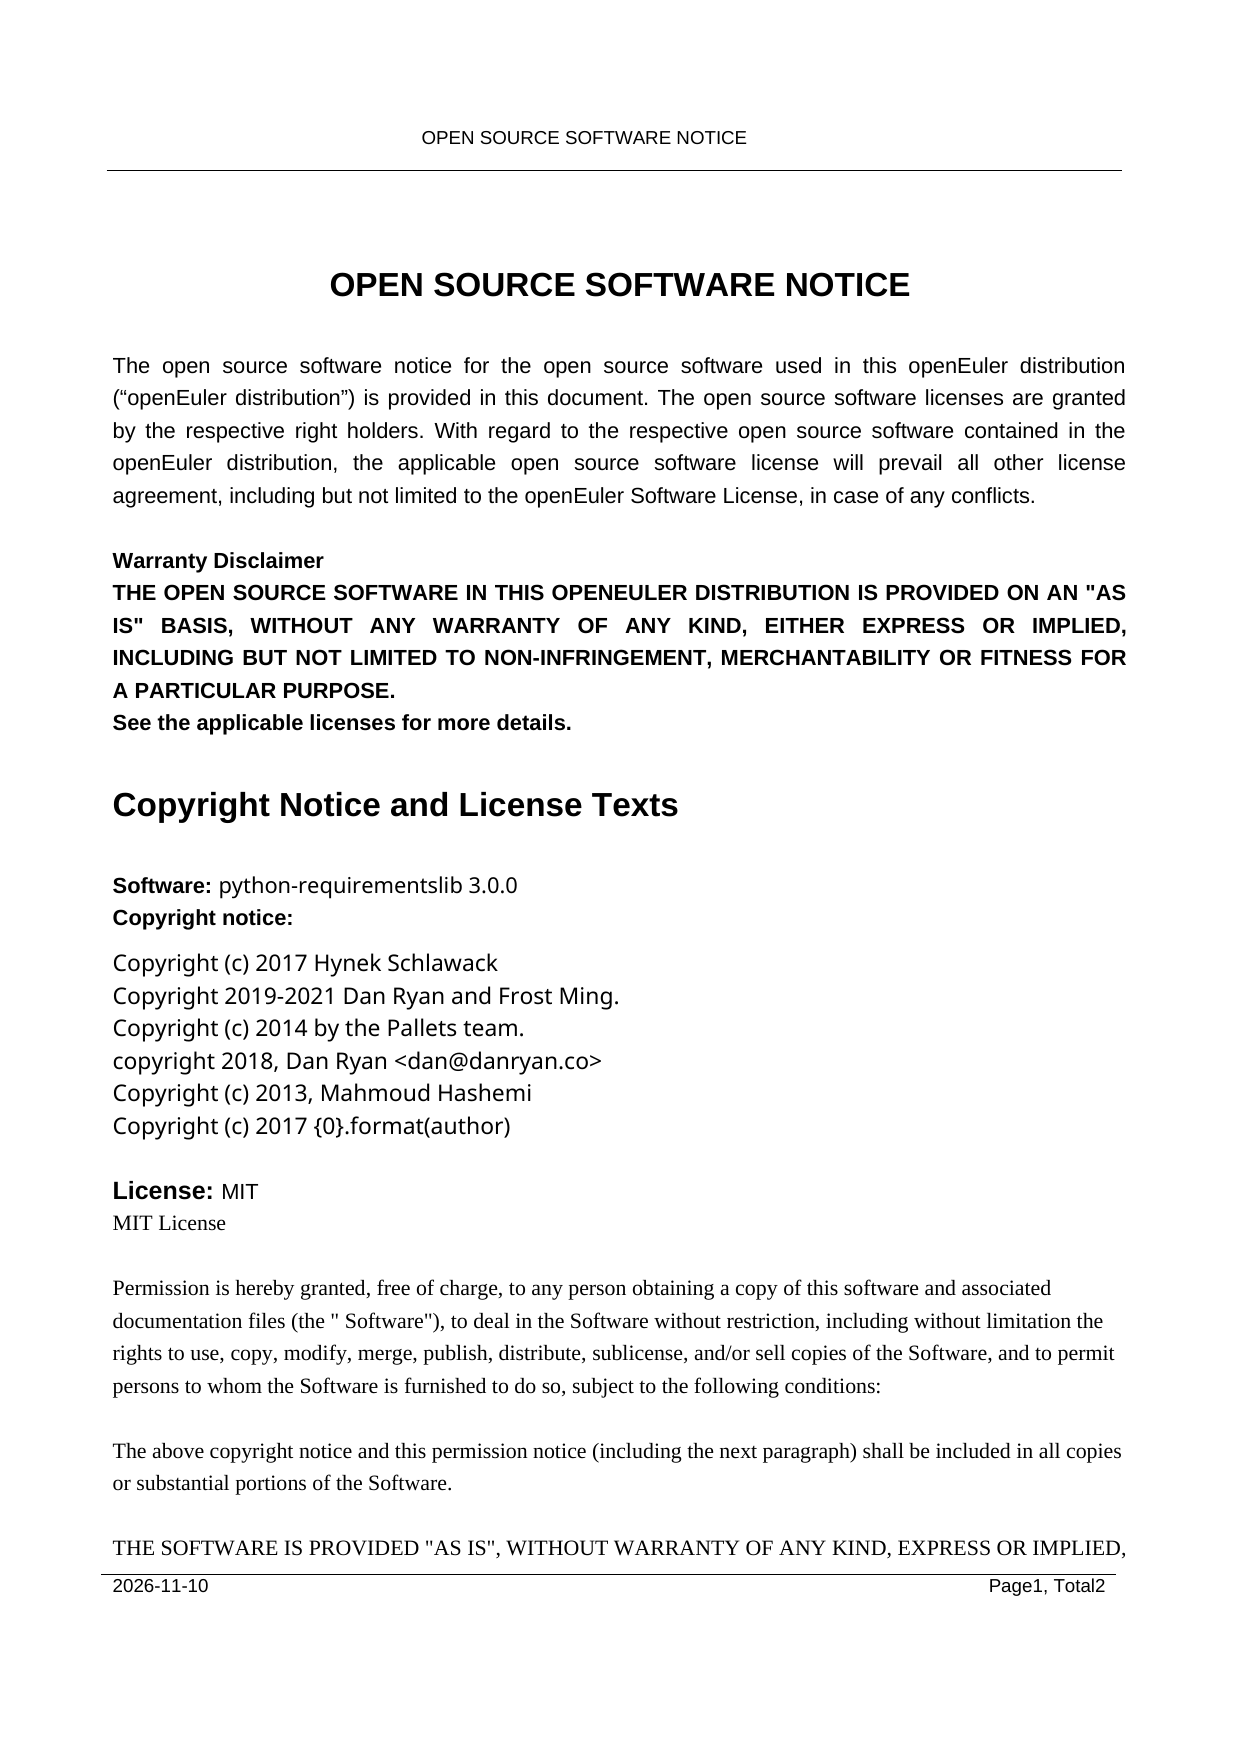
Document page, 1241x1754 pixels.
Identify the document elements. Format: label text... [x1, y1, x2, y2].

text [112, 1207, 1128, 1564]
text Copyright notice: [112, 901, 1128, 934]
text Warranty Disclaimer [112, 544, 1128, 576]
title Software: python-requirementslib 3.0.0 [112, 869, 1128, 901]
text Copyright (c) 2017 Hynek Schlawack Copyright 2019-2021 Dan Ryan and Frost Ming. Copyright (c) 2014 by the Pallets team. copyright 2018, Dan Ryan <dan@danryan.co> Copyright (c) 2013, Mahmoud Hashemi Copyright (c) 2017 {0}.format(author) [112, 947, 1128, 1174]
text OPEN SOURCE SOFTWARE NOTICE [112, 251, 1128, 316]
text THE OPEN SOURCE SOFTWARE IN THIS OPENEULER DISTRIBUTION IS PROVIDED ON AN "AS IS" BASIS, WITHOUT ANY WARRANTY OF ANY KIND, EITHER EXPRESS OR IMPLIED, INCLUDING BUT NOT LIMITED TO NON-INFRINGEMENT, MERCHANTABILITY OR FITNESS FOR A PARTICULAR PURPOSE. See the applicable licenses for more details. [112, 576, 1128, 739]
text The open source software notice for the open source software used in this openEuler distribution (“openEuler distribution”) is provided in this document. The open source software licenses are granted by the respective right holders. With regard to the respective open source software contained in the openEuler distribution, the applicable open source software license will prevail all other license agreement, including but not limited to the openEuler Software License, in case of any conflicts. [112, 349, 1128, 511]
text Copyright Notice and License Texts [112, 771, 1128, 836]
text License: MIT [112, 1174, 1128, 1207]
